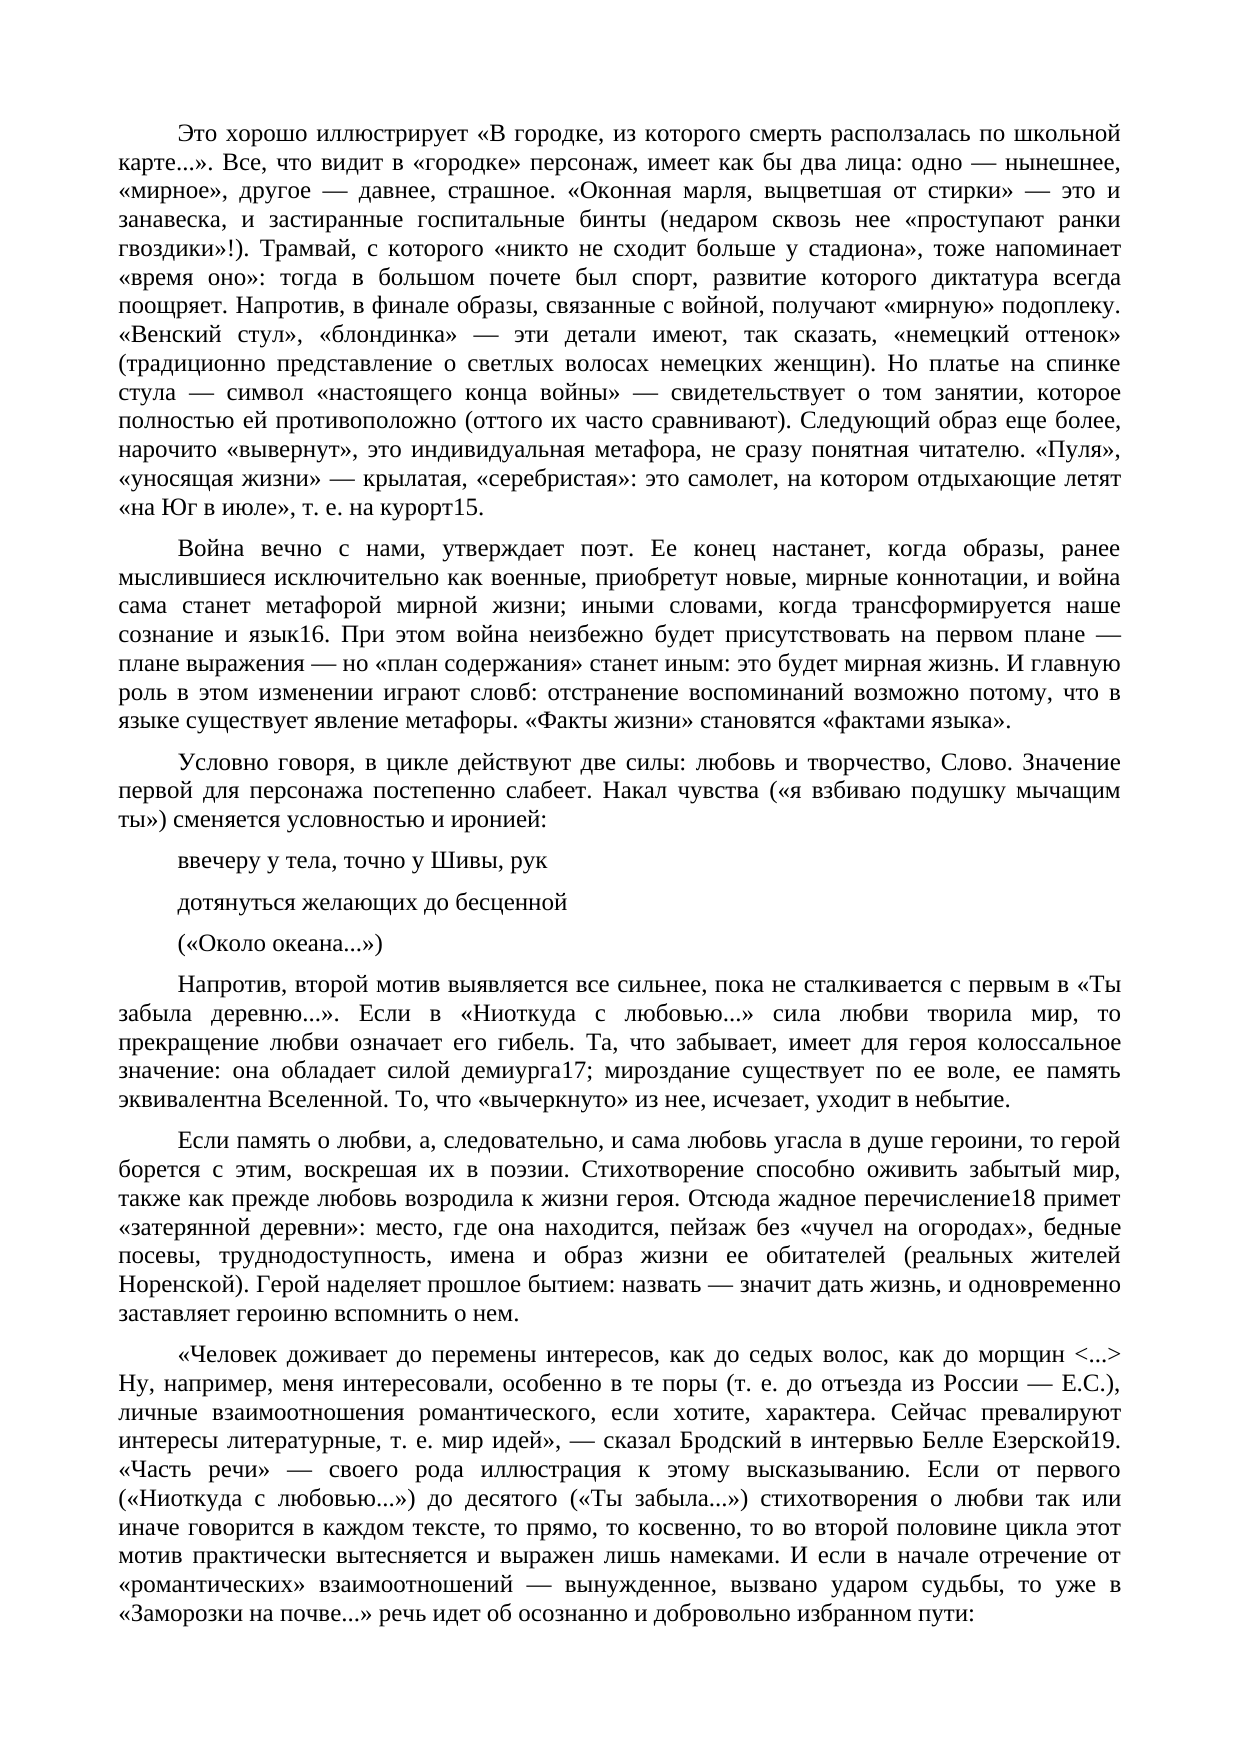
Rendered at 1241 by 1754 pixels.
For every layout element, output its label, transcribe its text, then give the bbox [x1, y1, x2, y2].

text Это хорошо иллюстрирует «В городке, из которого смерть расползалась по школьной карте...». Все, что видит в «городке» персонаж, имеет как бы два лица: одно — нынешнее, «мирное», другое — давнее, страшное. «Оконная марля, выцветшая от стирки» — это и занавеска, и застиранные госпитальные бинты (недаром сквозь нее «проступают ранки гвоздики»!). Трамвай, с которого «никто не сходит больше у стадиона», тоже напоминает «время оно»: тогда в большом почете был спорт, развитие которого диктатура всегда поощряет. Напротив, в финале образы, связанные с войной, получают «мирную» подоплеку. «Венский стул», «блондинка» — эти детали имеют, так сказать, «немецкий оттенок» (традиционно представление о светлых волосах немецких женщин). Но платье на спинке стула — символ «настоящего конца войны» — свидетельствует о том занятии, которое полностью ей противоположно (оттого их часто сравнивают). Следующий образ еще более, нарочито «вывернут», это индивидуальная метафора, не сразу понятная читателю. «Пуля», «уносящая жизни» — крылатая, «серебристая»: это самолет, на котором отдыхающие летят «на Юг в июле», т. е. на курорт15. [118, 118, 1122, 521]
text ввечеру у тела, точно у Шивы, рук [118, 846, 1122, 874]
text («Около океана...») [118, 928, 1122, 957]
text Если память о любви, а, следовательно, и сама любовь угасла в душе героини, то герой борется с этим, воскрешая их в поэзии. Стихотворение способно оживить забытый мир, также как прежде любовь возродила к жизни героя. Отсюда жадное перечисление18 примет «затерянной деревни»: место, где она находится, пейзаж без «чучел на огородах», бедные посевы, труднодоступность, имена и образ жизни ее обитателей (реальных жителей Норенской). Герой наделяет прошлое бытием: назвать — значит дать жизнь, и одновременно заставляет героиню вспомнить о нем. [118, 1126, 1122, 1327]
text «Человек доживает до перемены интересов, как до седых волос, как до морщин <...> Ну, например, меня интересовали, особенно в те поры (т. е. до отъезда из России — Е.С.), личные взаимоотношения романтического, если хотите, характера. Сейчас превалируют интересы литературные, т. е. мир идей», — сказал Бродский в интервью Белле Езерской19. «Часть речи» — своего рода иллюстрация к этому высказыванию. Если от первого («Ниоткуда с любовью...») до десятого («Ты забыла...») стихотворения о любви так или иначе говорится в каждом тексте, то прямо, то косвенно, то во второй половине цикла этот мотив практически вытесняется и выражен лишь намеками. И если в начале отречение от «романтических» взаимоотношений — вынужденное, вызвано ударом судьбы, то уже в «Заморозки на почве...» речь идет об осознанно и добровольно избранном пути: [118, 1339, 1122, 1627]
text дотянуться желающих до бесценной [118, 887, 1122, 916]
text Условно говоря, в цикле действуют две силы: любовь и творчество, Слово. Значение первой для персонажа постепенно слабеет. Накал чувства («я взбиваю подушку мычащим ты») сменяется условностью и иронией: [118, 747, 1122, 833]
text Война вечно с нами, утверждает поэт. Ее конец настанет, когда образы, ранее мыслившиеся исключительно как военные, приобретут новые, мирные коннотации, и война сама станет метафорой мирной жизни; иными словами, когда трансформируется наше сознание и язык16. При этом война неизбежно будет присутствовать на первом плане — плане выражения — но «план содержания» станет иным: это будет мирная жизнь. И главную роль в этом изменении играют словб: отстранение воспоминаний возможно потому, что в языке существует явление метафоры. «Факты жизни» становятся «фактами языка». [118, 533, 1122, 734]
text Напротив, второй мотив выявляется все сильнее, пока не сталкивается с первым в «Ты забыла деревню...». Если в «Ниоткуда с любовью...» сила любви творила мир, то прекращение любви означает его гибель. Та, что забывает, имеет для героя колоссальное значение: она обладает силой демиурга17; мироздание существует по ее воле, ее память эквивалентна Вселенной. То, что «вычеркнуто» из нее, исчезает, уходит в небытие. [118, 969, 1122, 1113]
